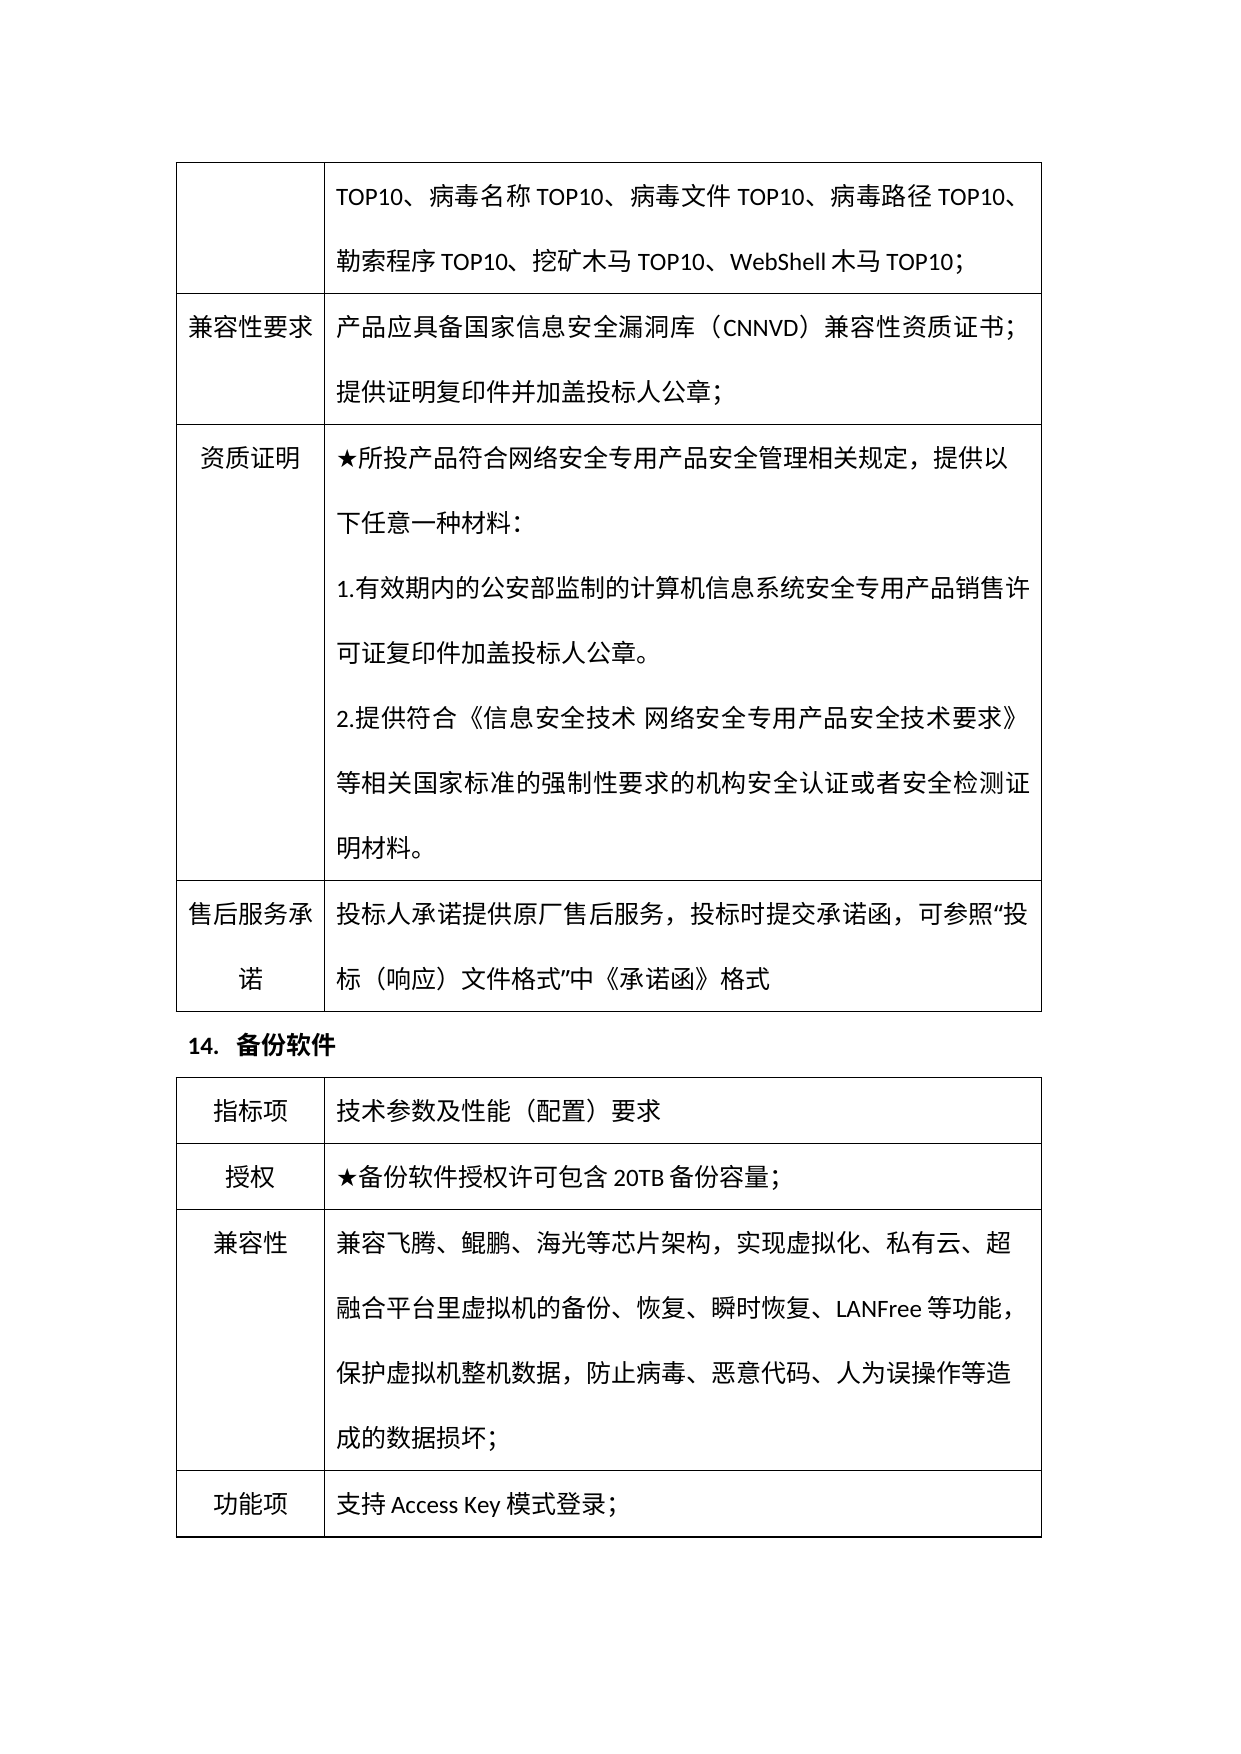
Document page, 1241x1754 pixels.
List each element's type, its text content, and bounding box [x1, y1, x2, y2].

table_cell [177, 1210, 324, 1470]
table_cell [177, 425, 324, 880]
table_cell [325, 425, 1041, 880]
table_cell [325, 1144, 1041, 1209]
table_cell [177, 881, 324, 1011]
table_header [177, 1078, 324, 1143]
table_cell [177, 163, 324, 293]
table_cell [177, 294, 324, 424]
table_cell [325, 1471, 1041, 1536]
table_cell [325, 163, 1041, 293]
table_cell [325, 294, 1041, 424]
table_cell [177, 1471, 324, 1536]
text 14. 备份软件 [187, 1012, 1053, 1077]
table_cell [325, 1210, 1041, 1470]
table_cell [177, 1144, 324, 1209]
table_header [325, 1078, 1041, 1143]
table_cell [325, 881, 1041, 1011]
